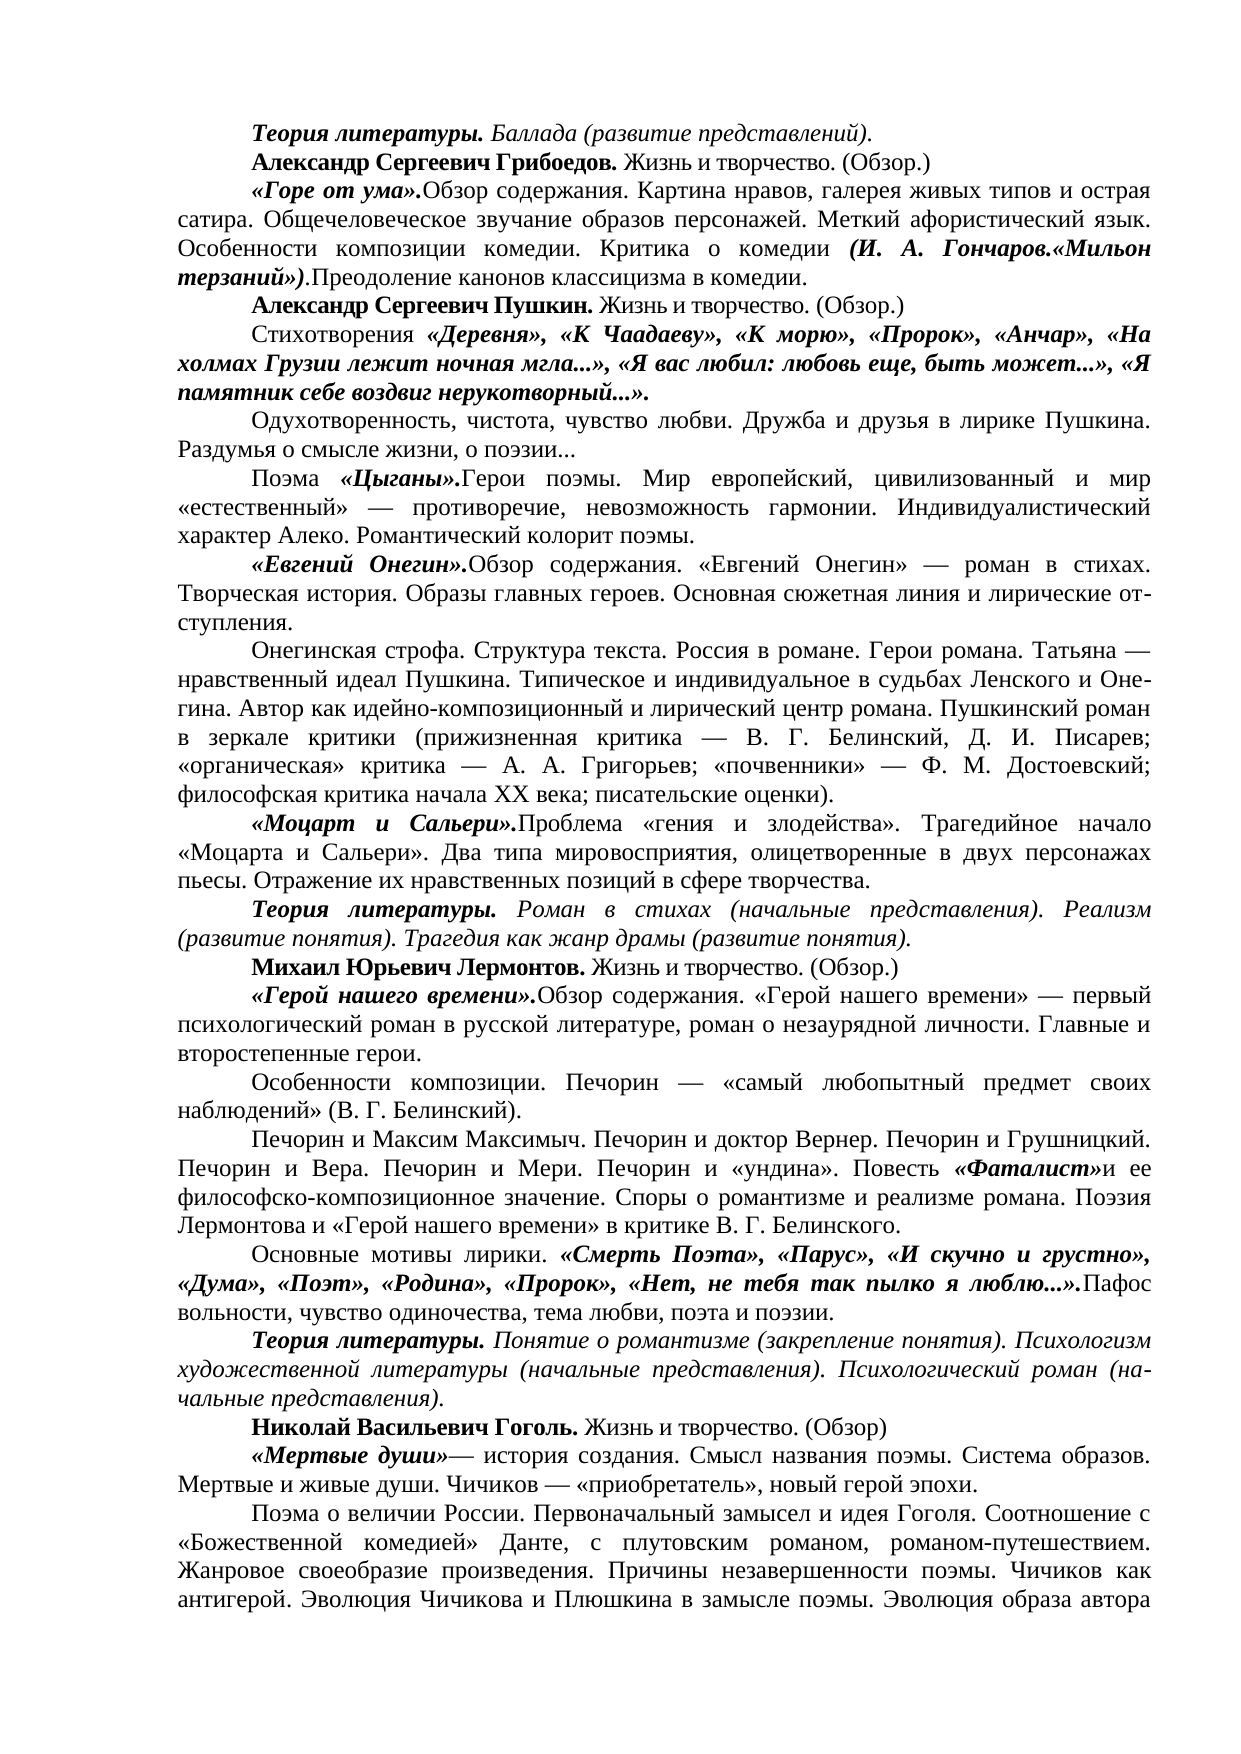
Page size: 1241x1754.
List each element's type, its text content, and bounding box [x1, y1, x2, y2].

text Стихотворения «Деревня», «К Чаадаеву», «К морю», «Пророк», «Анчар», «На холмах Грузии лежит ночная мгла...», «Я вас любил: любовь еще, быть может...», «Я памятник себе воздвиг нерукотворный...». [177, 319, 1152, 406]
text «Мертвые души»— история создания. Смысл названия поэмы. Система образов. Мертвые и живые души. Чичиков — «приобретатель», новый герой эпохи. [177, 1441, 1152, 1498]
text Николай Васильевич Гоголь. Жизнь и творчество. (Обзор) [177, 1412, 1152, 1441]
text Поэма «Цыганы».Герои поэмы. Мир европейский, цивилизованный и мир «естественный» — противоречие, невозможность гармонии. Индивидуалистический характер Алеко. Романтический колорит поэмы. [177, 463, 1152, 549]
text «Герой нашего времени».Обзор содержания. «Герой нашего времени» — первый психологический роман в русской литературе, роман о незаурядной личности. Главные и второстепенные герои. [177, 981, 1152, 1067]
text Теория литературы. Понятие о романтизме (закрепление понятия). Психологизм художественной литературы (начальные представления). Психологический роман (начальные представления). [177, 1326, 1152, 1412]
text Основные мотивы лирики. «Смерть Поэта», «Парус», «И скучно и грустно», «Дума», «Поэт», «Родина», «Пророк», «Нет, не тебя так пылко я люблю...».Пафос вольности, чувство одиночества, тема любви, поэта и поэзии. [177, 1239, 1152, 1326]
text «Горе от ума».Обзор содержания. Картина нравов, галерея живых типов и острая сатира. Общечеловеческое звучание образов персонажей. Меткий афористический язык. Особенности композиции комедии. Критика о комедии (И. А. Гончаров.«Мильон терзаний»).Преодоление канонов классицизма в комедии. [177, 176, 1152, 291]
text Михаил Юрьевич Лермонтов. Жизнь и творчество. (Обзор.) [177, 952, 1152, 981]
text Теория литературы. Баллада (развитие представлений). [177, 118, 1152, 147]
text Александр Сергеевич Грибоедов. Жизнь и творчество. (Обзор.) [177, 147, 1152, 176]
text Особенности композиции. Печорин — «самый любопытный предмет своих наблюдений» (В. Г. Белинский). [177, 1067, 1152, 1124]
text Онегинская строфа. Структура текста. Россия в романе. Герои романа. Татьяна — нравственный идеал Пушкина. Типическое и индивидуальное в судьбах Ленского и Онегина. Автор как идейно-композиционный и лирический центр романа. Пушкинский роман в зеркале критики (прижизненная критика — В. Г. Белинский, Д. И. Писарев; «органическая» критика — А. А. Григорьев; «почвенники» — Ф. М. Достоевский; философская критика начала XX века; писательские оценки). [177, 636, 1152, 808]
text Печорин и Максим Максимыч. Печорин и доктор Вернер. Печорин и Грушницкий. Печорин и Вера. Печорин и Мери. Печорин и «ундина». Повесть «Фаталист»и ее философско-композиционное значение. Споры о романтизме и реализме романа. Поэзия Лермонтова и «Герой нашего времени» в критике В. Г. Белинского. [177, 1124, 1152, 1239]
text Одухотворенность, чистота, чувство любви. Дружба и друзья в лирике Пушкина. Раздумья о смысле жизни, о поэзии... [177, 406, 1152, 463]
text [177, 1498, 1152, 1613]
text «Моцарт и Сальери».Проблема «гения и злодейства». Трагедийное начало «Моцарта и Сальери». Два типа мировосприятия, олицетворенные в двух персонажах пьесы. Отражение их нравственных позиций в сфере творчества. [177, 808, 1152, 894]
text Теория литературы. Роман в стихах (начальные представления). Реализм (развитие понятия). Трагедия как жанр драмы (развитие понятия). [177, 894, 1152, 952]
text «Евгений Онегин».Обзор содержания. «Евгений Онегин» — роман в стихах. Творческая история. Образы главных героев. Основная сюжетная линия и лирические отступления. [177, 549, 1152, 636]
text Александр Сергеевич Пушкин. Жизнь и творчество. (Обзор.) [177, 291, 1152, 319]
